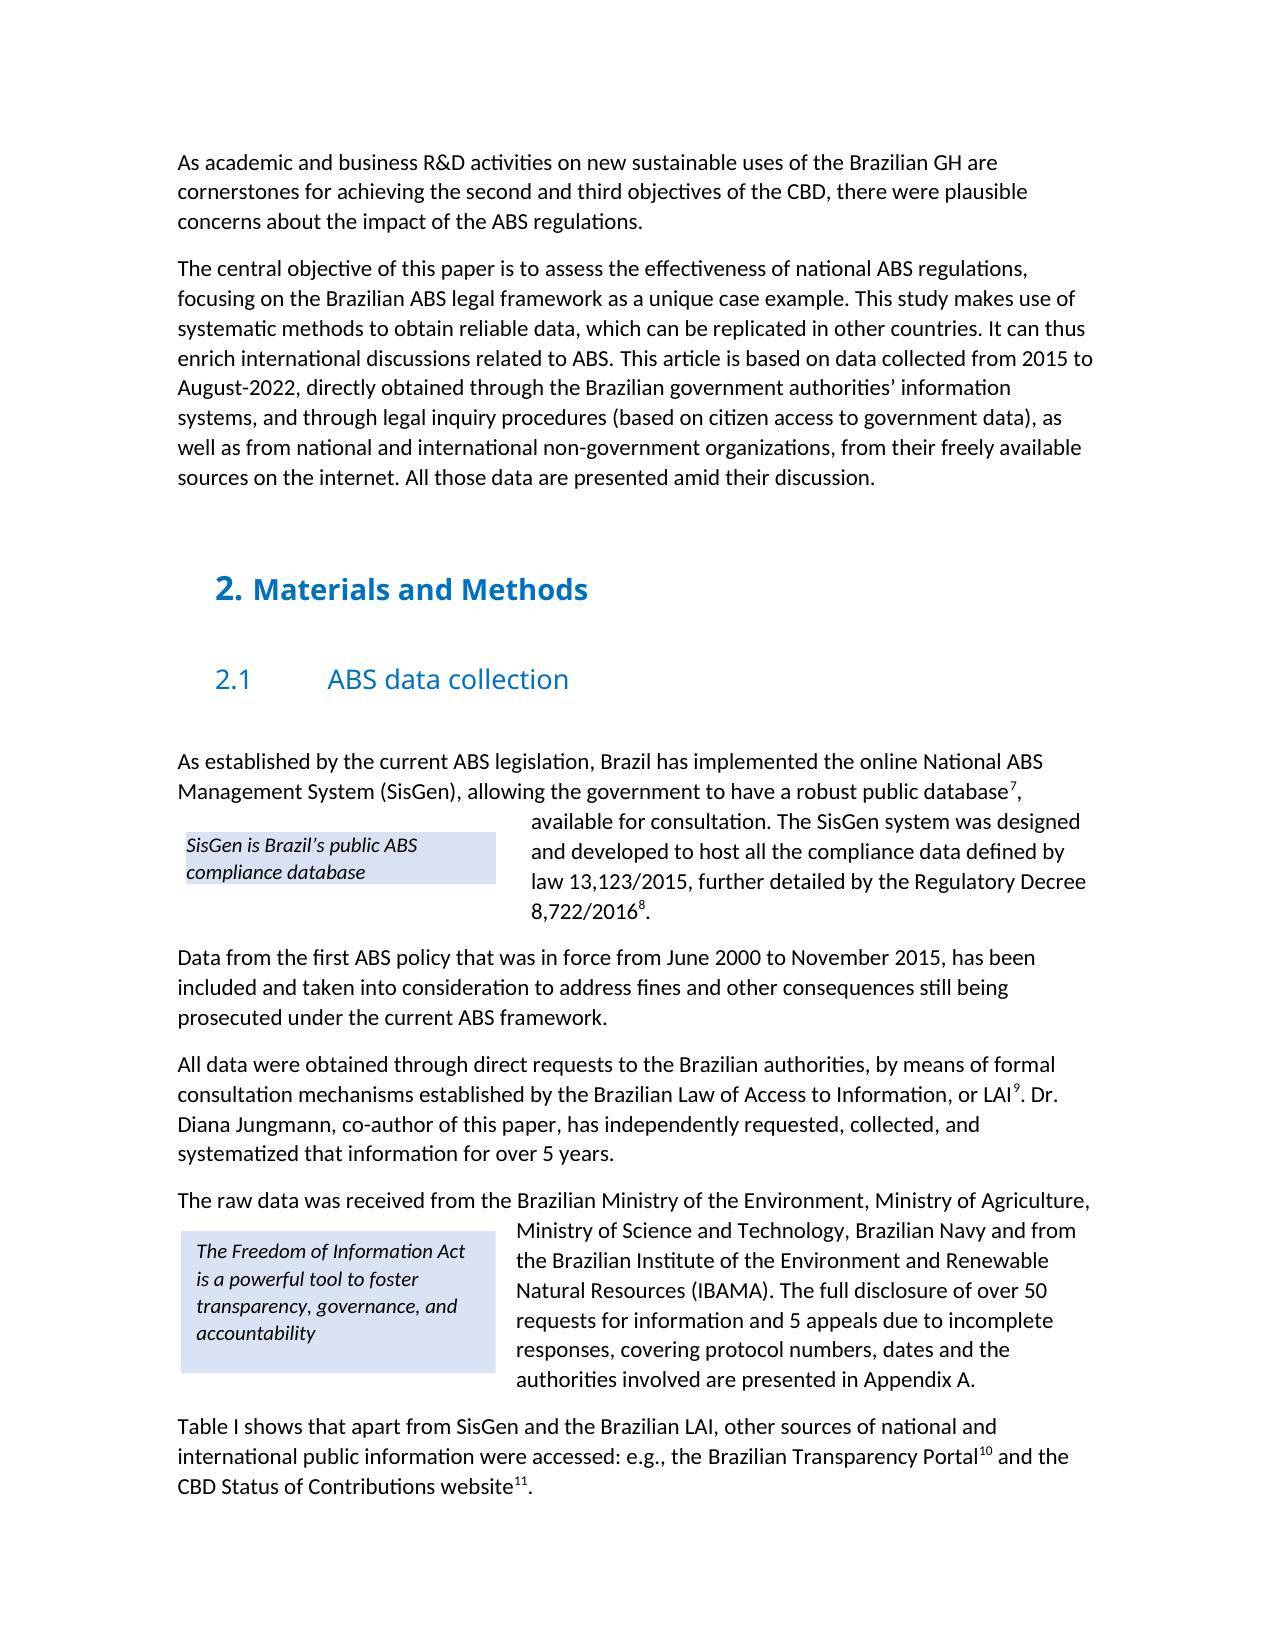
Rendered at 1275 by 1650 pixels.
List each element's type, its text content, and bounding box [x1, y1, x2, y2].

text The raw data was received from the Brazilian Ministry of the Environment, Ministry of Agriculture, Ministry of Science and Technology, Brazilian Navy and from the Brazilian Institute of the Environment and Renewable Natural Resources (IBAMA). The full disclosure of over 50 requests for information and 5 appeals due to incomplete responses, covering protocol numbers, dates and the authorities involved are presented in Appendix A. [177, 1186, 1098, 1393]
subtitle Materials and Methods [215, 565, 1098, 610]
text Table I shows that apart from SisGen and the Brazilian LAI, other sources of national and international public information were accessed: e.g., the Brazilian Transparency Portal and the CBD Status of Contributions website. [177, 1412, 1098, 1501]
subtitle ABS data collection [215, 661, 1098, 698]
text As academic and business R&D activities on new sustainable uses of the Brazilian GH are cornerstones for achieving the second and third objectives of the CBD, there were plausible concerns about the impact of the ABS regulations. [177, 148, 1098, 235]
text Data from the first ABS policy that was in force from June 2000 to November 2015, has been included and taken into consideration to address fines and other consequences still being prosecuted under the current ABS framework. [177, 943, 1098, 1031]
text All data were obtained through direct requests to the Brazilian authorities, by means of formal consultation mechanisms established by the Brazilian Law of Access to Information, or LAI. Dr. Diana Jungmann, co-author of this paper, has independently requested, collected, and systematized that information for over 5 years. [177, 1050, 1098, 1168]
text The central objective of this paper is to assess the effectiveness of national ABS regulations, focusing on the Brazilian ABS legal framework as a unique case example. This study makes use of systematic methods to obtain reliable data, which can be replicated in other countries. It can thus enrich international discussions related to ABS. This article is based on data collected from 2015 to August-2022, directly obtained through the Brazilian government authorities’ information systems, and through legal inquiry procedures (based on citizen access to government data), as well as from national and international non-government organizations, from their freely available sources on the internet. All those data are presented amid their discussion. [177, 254, 1098, 491]
text As established by the current ABS legislation, Brazil has implemented the online National ABS Management System (SisGen), allowing the government to have a robust public database, available for consultation. The SisGen system was designed and developed to host all the compliance data defined by law 13,123/2015, further detailed by the Regulatory Decree 8,722/2016. [177, 747, 1098, 925]
